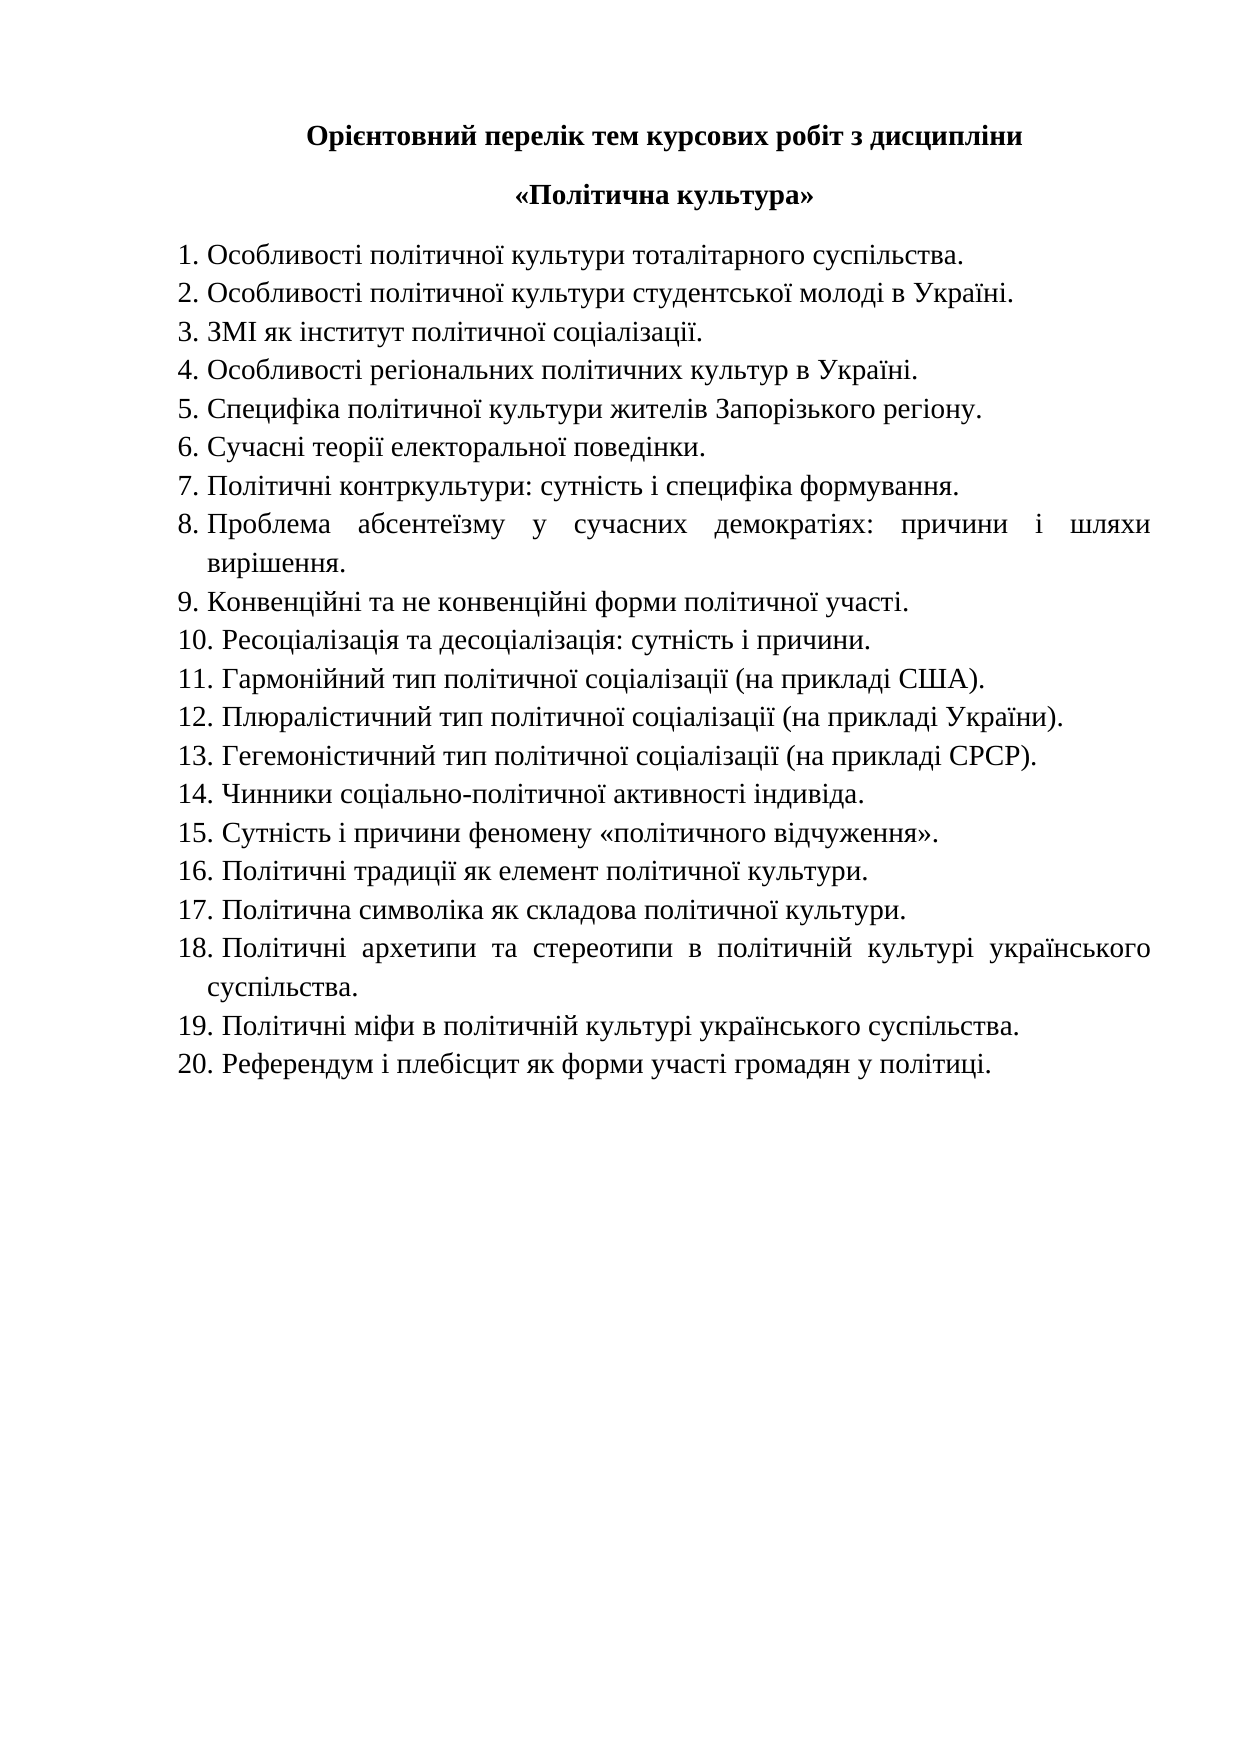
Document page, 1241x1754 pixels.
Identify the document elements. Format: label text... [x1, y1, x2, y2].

list Сутність і причини феномену «політичного відчуження». [177, 815, 1152, 848]
list Політичні традиції як елемент політичної культури. [177, 853, 1152, 887]
list Політичні контркультури: сутність і специфіка формування. [177, 468, 1152, 502]
list Ресоціалізація та десоціалізація: сутність і причини. [177, 622, 1152, 656]
list Референдум і плебісцит як форми участі громадян у політиці. [177, 1046, 1152, 1080]
list Плюралістичний тип політичної соціалізації (на прикладі України). [177, 699, 1152, 733]
list Особливості політичної культури тоталітарного суспільства. [177, 237, 1152, 270]
list Сучасні теорії електоральної поведінки. [177, 429, 1152, 463]
list Політичні архетипи та стереотипи в політичній культурі українського суспільства. [177, 931, 1152, 1003]
list Особливості політичної культури студентської молоді в Україні. [177, 275, 1152, 309]
list Специфіка політичної культури жителів Запорізького регіону. [177, 391, 1152, 424]
list Конвенційні та не конвенційні форми політичної участі. [177, 584, 1152, 617]
list Чинники соціально-політичної активності індивіда. [177, 776, 1152, 810]
list Політичні міфи в політичній культурі українського суспільства. [177, 1008, 1152, 1041]
text «Політична культура» [177, 177, 1152, 211]
list Політична символіка як складова політичної культури. [177, 892, 1152, 926]
list Гармонійний тип політичної соціалізації (на прикладі США). [177, 661, 1152, 694]
list Особливості регіональних політичних культур в Україні. [177, 352, 1152, 386]
list ЗМІ як інститут політичної соціалізації. [177, 314, 1152, 347]
list Гегемоністичний тип політичної соціалізації (на прикладі СРСР). [177, 738, 1152, 771]
text Орієнтовний перелік тем курсових робіт з дисципліни [177, 118, 1152, 152]
list Проблема абсентеїзму у сучасних демократіях: причини і шляхи вирішення. [177, 507, 1152, 579]
